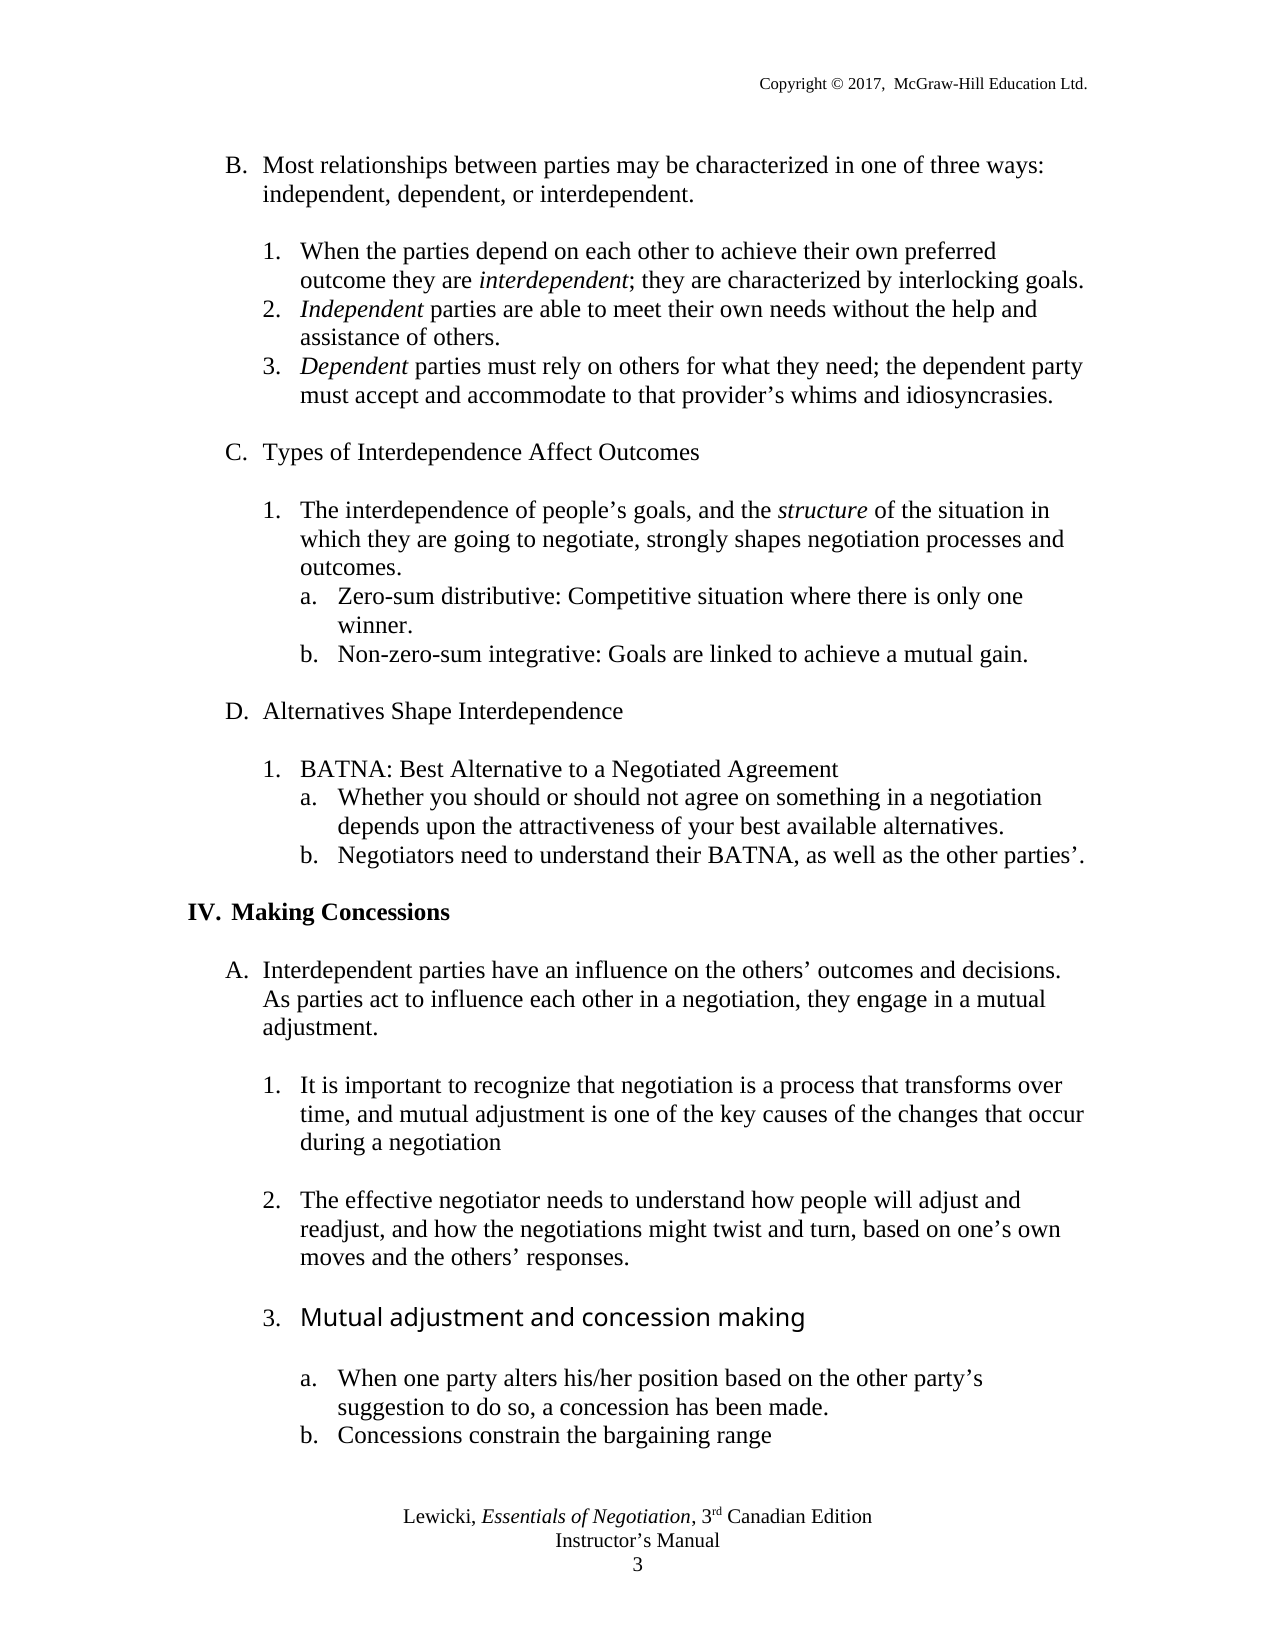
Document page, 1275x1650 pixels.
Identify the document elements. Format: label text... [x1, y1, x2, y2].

list When one party alters his/her position based on the other party’s suggestion to do so, a concession has been made. [300, 1363, 1087, 1420]
list Independent parties are able to meet their own needs without the help and assistance of others. [262, 294, 1087, 351]
list Most relationships between parties may be characterized in one of three ways: independent, dependent, or interdependent. [225, 150, 1087, 207]
list The effective negotiator needs to understand how people will adjust and readjust, and how the negotiations might twist and turn, based on one’s own moves and the others’ responses. [262, 1185, 1087, 1271]
list Dependent parties must rely on others for what they need; the dependent party must accept and accommodate to that provider’s whims and idiosyncrasies. [262, 351, 1087, 409]
list The interdependence of people’s goals, and the structure of the situation in which they are going to negotiate, strongly shapes negotiation processes and outcomes. [262, 495, 1087, 581]
list Non-zero-sum integrative: Goals are linked to achieve a mutual gain. [300, 639, 1087, 667]
list It is important to recognize that negotiation is a process that transforms over time, and mutual adjustment is one of the key causes of the changes that occur during a negotiation [262, 1070, 1087, 1156]
list Alternatives Shape Interdependence [225, 696, 1087, 725]
list Making Concessions [187, 897, 1087, 926]
list BATNA: Best Alternative to a Negotiated Agreement [262, 754, 1087, 782]
list Types of Interdependence Affect Outcomes [225, 437, 1087, 466]
list Zero-sum distributive: Competitive situation where there is only one winner. [300, 581, 1087, 639]
list Mutual adjustment and concession making [262, 1300, 1087, 1334]
list Negotiators need to understand their BATNA, as well as the other parties’. [300, 840, 1087, 869]
list Concessions constrain the bargaining range [300, 1420, 1087, 1449]
list Whether you should or should not agree on something in a negotiation depends upon the attractiveness of your best available alternatives. [300, 782, 1087, 840]
list Interdependent parties have an influence on the others’ outcomes and decisions. As parties act to influence each other in a negotiation, they engage in a mutual adjustment. [225, 955, 1087, 1041]
list When the parties depend on each other to achieve their own preferred outcome they are interdependent; they are characterized by interlocking goals. [262, 236, 1087, 294]
